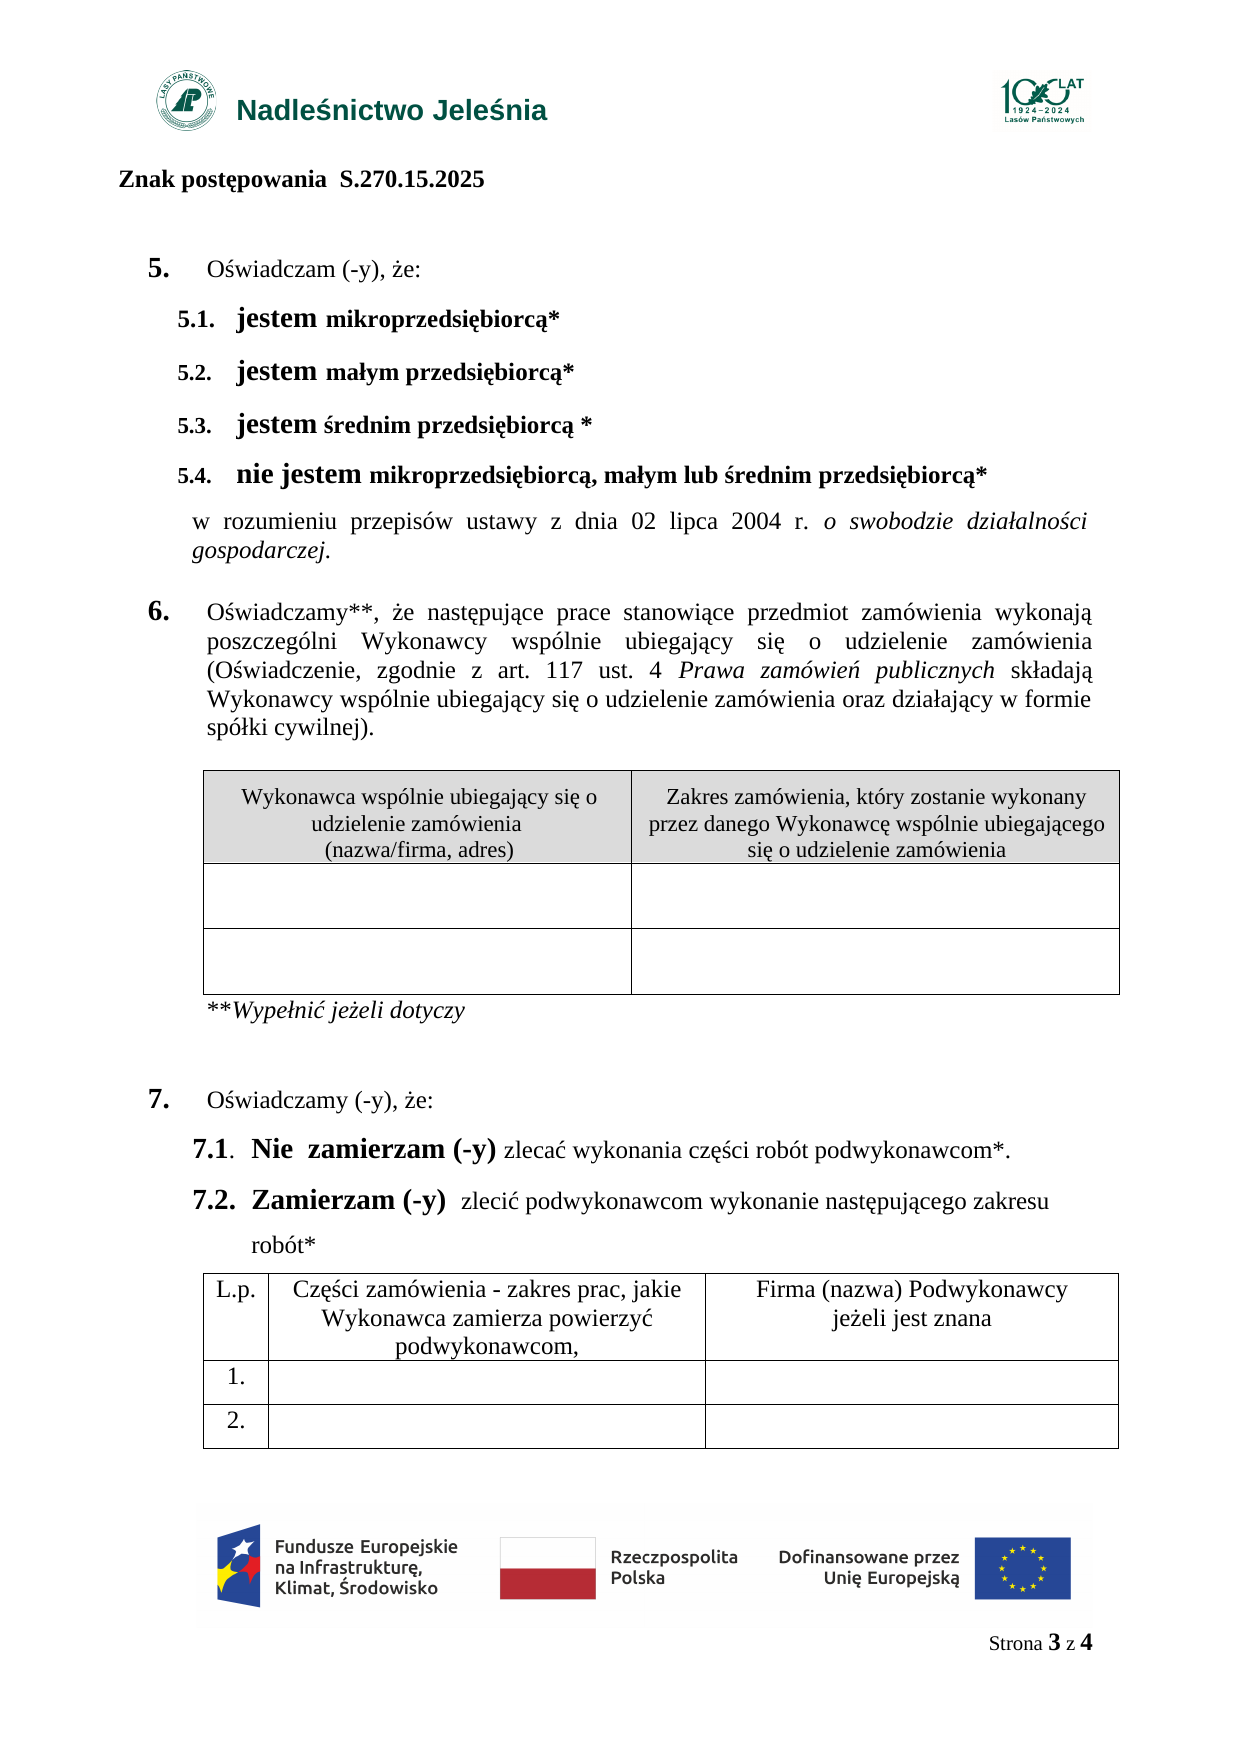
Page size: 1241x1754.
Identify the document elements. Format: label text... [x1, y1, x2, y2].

table_header Zakres zamówienia, który zostanie wykonany przez danego Wykonawcę wspólnie ubiegającego się o udzielenie zamówienia [632, 771, 1119, 862]
table_cell [632, 864, 1119, 928]
list 5.3. jestem średnim przedsiębiorcą * [177, 406, 1090, 439]
table_cell [269, 1405, 705, 1448]
table_header Części zamówienia - zakres prac, jakie Wykonawca zamierza powierzyć podwykonawcom, [269, 1274, 705, 1360]
table_cell 1. [204, 1361, 268, 1404]
picture [992, 70, 1092, 132]
list 7.1. Nie zamierzam (-y) zlecać wykonania części robót podwykonawcom*. [192, 1132, 1093, 1165]
list 5.2. jestem małym przedsiębiorcą* [177, 353, 1090, 387]
table_cell [706, 1361, 1118, 1404]
table_cell [269, 1361, 705, 1404]
table_header Wykonawca wspólnie ubiegający się o udzielenie zamówienia (nazwa/firma, adres) [204, 771, 631, 862]
text **Wypełnić jeżeli dotyczy [148, 995, 1093, 1024]
list Oświadczamy (-y), że: [148, 1081, 1093, 1115]
list 7.2. Zamierzam (-y) zlecić podwykonawcom wykonanie następującego zakresu robót* [192, 1182, 1093, 1258]
table_cell [632, 929, 1119, 994]
list Oświadczam (-y), że: [148, 250, 1090, 283]
table_cell [204, 929, 631, 994]
list w rozumieniu przepisów ustawy z dnia 02 lipca 2004 r. o swobodzie działalności gospodarczej. [192, 506, 1090, 564]
list Oświadczamy**, że następujące prace stanowiące przedmiot zamówienia wykonają poszczególni Wykonawcy wspólnie ubiegający się o udzielenie zamówienia (Oświadczenie, zgodnie z art. 117 ust. 4 Prawa zamówień publicznych składają Wykonawcy wspólnie ubiegający się o udzielenie zamówienia oraz działający w formie spółki cywilnej). [148, 593, 1093, 741]
table_cell [204, 864, 631, 928]
picture [196, 1503, 1093, 1628]
table_header Firma (nazwa) Podwykonawcy jeżeli jest znana [706, 1274, 1118, 1360]
list 5.1. jestem mikroprzedsiębiorcą* [177, 300, 1090, 334]
table_header L.p. [204, 1274, 268, 1360]
list 5.4. nie jestem mikroprzedsiębiorcą, małym lub średnim przedsiębiorcą* [177, 456, 1090, 489]
table_cell [706, 1405, 1118, 1448]
table_cell 2. [204, 1405, 268, 1448]
